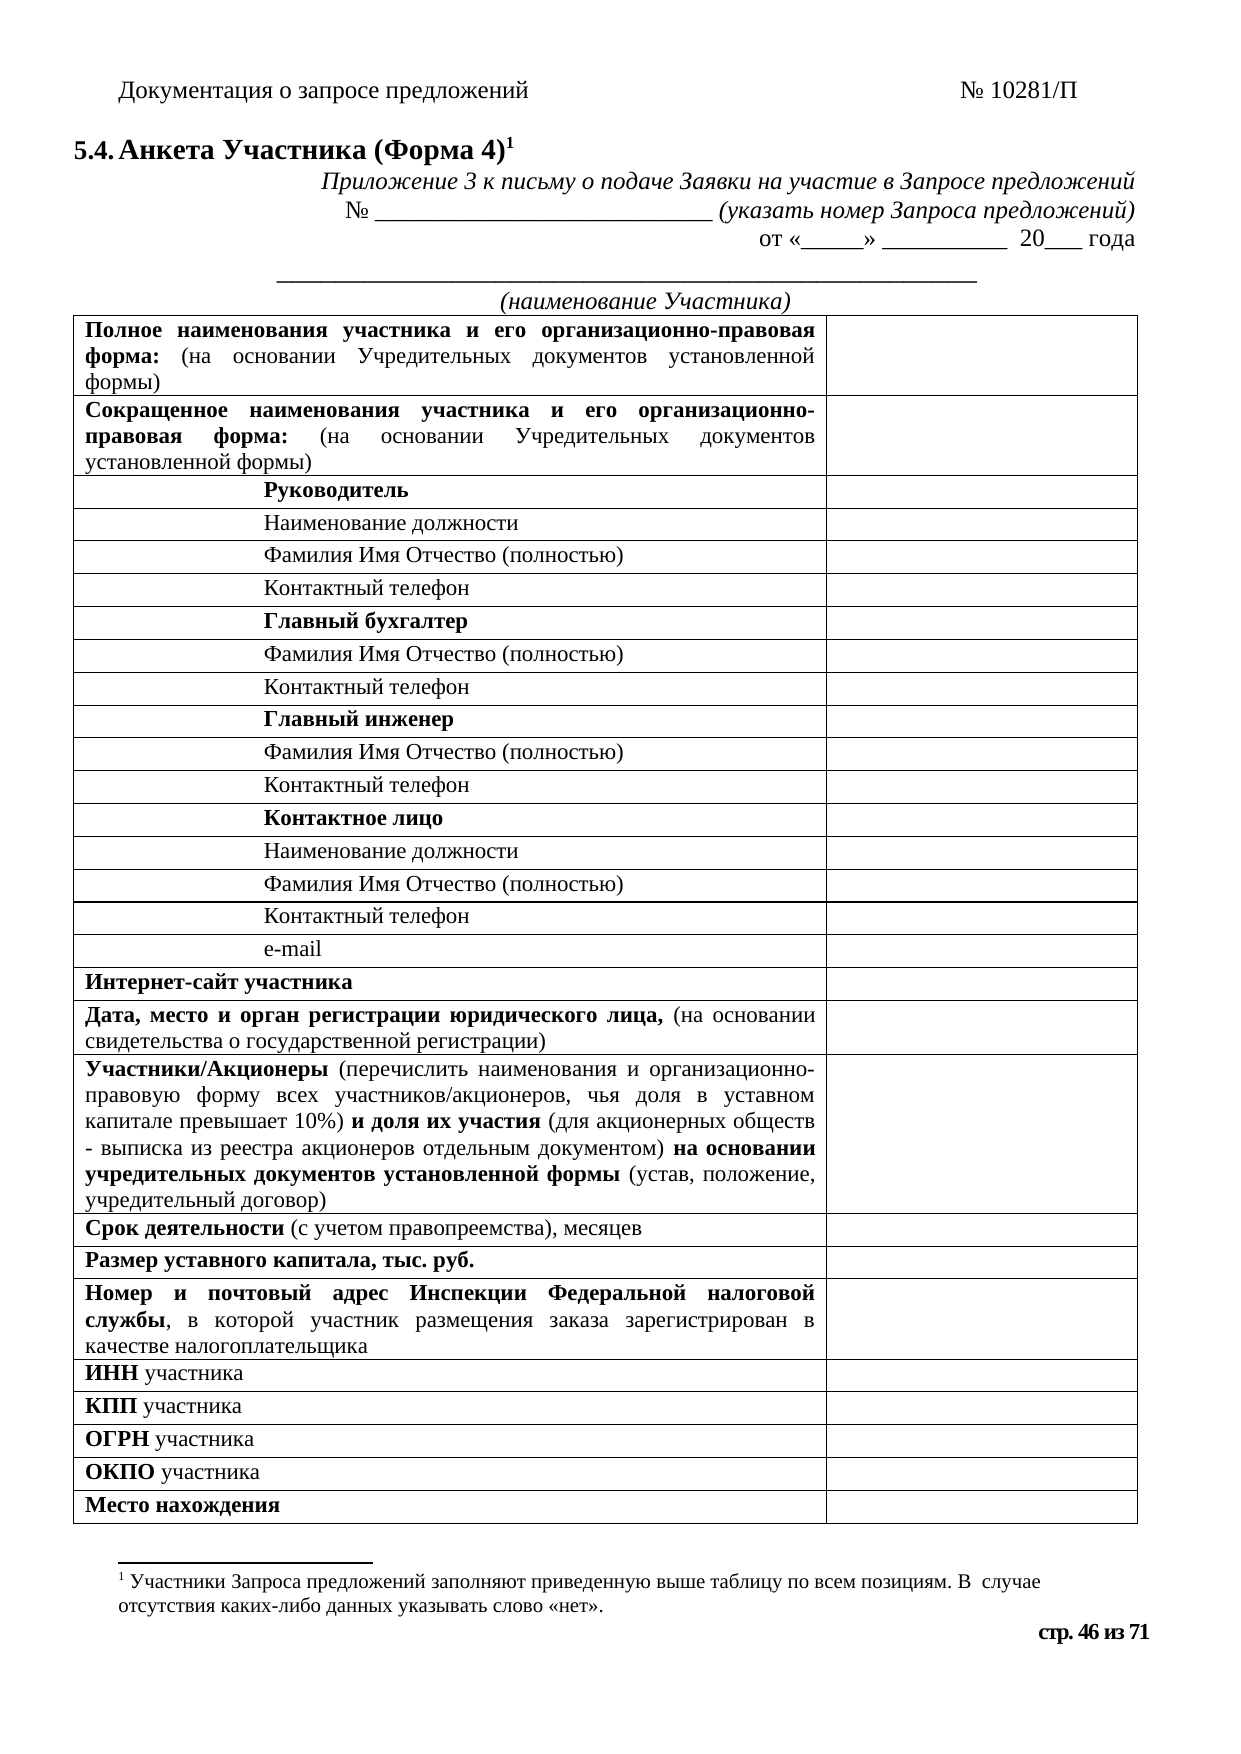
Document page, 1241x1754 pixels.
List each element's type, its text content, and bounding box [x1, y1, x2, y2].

table_cell [827, 1392, 1137, 1424]
table_cell Участники/Акционеры (перечислить наименования и организационно-правовую форму всех участников/акционеров, чья доля в уставном капитале превышает 10%) и доля их участия (для акционерных обществ - выписка из реестра акционеров отдельным документом) на основании учредительных документов установленной формы (устав, положение, учредительный договор) [74, 1055, 826, 1213]
table_cell [827, 541, 1137, 573]
table_cell Руководитель [74, 476, 826, 508]
table_cell ОГРН участника [74, 1425, 826, 1457]
text Анкета Участника (Форма 4) [74, 132, 1135, 166]
table_cell Контактный телефон [74, 673, 826, 704]
table_cell Главный бухгалтер [74, 607, 826, 639]
table_cell [827, 935, 1137, 967]
table_cell Сокращенное наименования участника и его организационно-правовая форма: (на основании Учредительных документов установленной формы) [74, 396, 826, 475]
text от «_____» __________ 20___ года [118, 223, 1135, 252]
table_cell Контактное лицо [74, 804, 826, 836]
table_cell [827, 738, 1137, 770]
table_cell Наименование должности [74, 837, 826, 868]
table_cell Контактный телефон [74, 574, 826, 606]
table_cell e-mail [74, 935, 826, 967]
table_cell [827, 476, 1137, 508]
list (наименование Участника) [118, 286, 1135, 314]
table_cell [827, 396, 1137, 475]
table_cell Контактный телефон [74, 771, 826, 803]
table_cell [827, 1247, 1137, 1278]
table_cell Фамилия Имя Отчество (полностью) [74, 870, 826, 901]
table_cell [827, 1458, 1137, 1490]
table_cell [827, 509, 1137, 540]
table_cell [827, 1214, 1137, 1246]
table_cell [827, 1491, 1137, 1522]
table_cell Интернет-сайт участника [74, 968, 826, 1000]
table_cell [827, 1279, 1137, 1358]
table_cell КПП участника [74, 1392, 826, 1424]
table_cell [827, 706, 1137, 737]
table_cell Фамилия Имя Отчество (полностью) [74, 640, 826, 672]
text ________________________________________________ [118, 252, 1135, 286]
table_cell ОКПО участника [74, 1458, 826, 1490]
table_cell [827, 673, 1137, 704]
table_cell Фамилия Имя Отчество (полностью) [74, 541, 826, 573]
table_cell [827, 640, 1137, 672]
table_cell [827, 1425, 1137, 1457]
table_cell Номер и почтовый адрес Инспекции Федеральной налоговой службы, в которой участник размещения заказа зарегистрирован в качестве налогоплательщика [74, 1279, 826, 1358]
table_cell Размер уставного капитала, тыс. руб. [74, 1247, 826, 1278]
table_cell Наименование должности [74, 509, 826, 540]
table_cell [827, 870, 1137, 901]
table_cell [827, 804, 1137, 836]
table_cell Фамилия Имя Отчество (полностью) [74, 738, 826, 770]
table_cell Срок деятельности (с учетом правопреемства), месяцев [74, 1214, 826, 1246]
table_cell Главный инженер [74, 706, 826, 737]
table_cell Дата, место и орган регистрации юридического лица, (на основании свидетельства о государственной регистрации) [74, 1001, 826, 1053]
table_header Полное наименования участника и его организационно-правовая форма: (на основании Учредительных документов установленной формы) [74, 316, 826, 395]
table_cell [827, 771, 1137, 803]
text Приложение 3 к письму о подаче Заявки на участие в Запросе предложений [118, 166, 1135, 195]
table_cell [827, 1001, 1137, 1053]
table_cell [827, 968, 1137, 1000]
table_cell [827, 574, 1137, 606]
table_header [827, 316, 1137, 395]
table_cell Место нахождения [74, 1491, 826, 1522]
table_cell [827, 1360, 1137, 1391]
table_cell ИНН участника [74, 1360, 826, 1391]
table_cell [827, 837, 1137, 868]
table_cell [827, 903, 1137, 934]
table_cell [827, 1055, 1137, 1213]
table_cell Контактный телефон [74, 903, 826, 934]
table_cell [827, 607, 1137, 639]
text № ___________________________ (указать номер Запроса предложений) [118, 195, 1135, 223]
